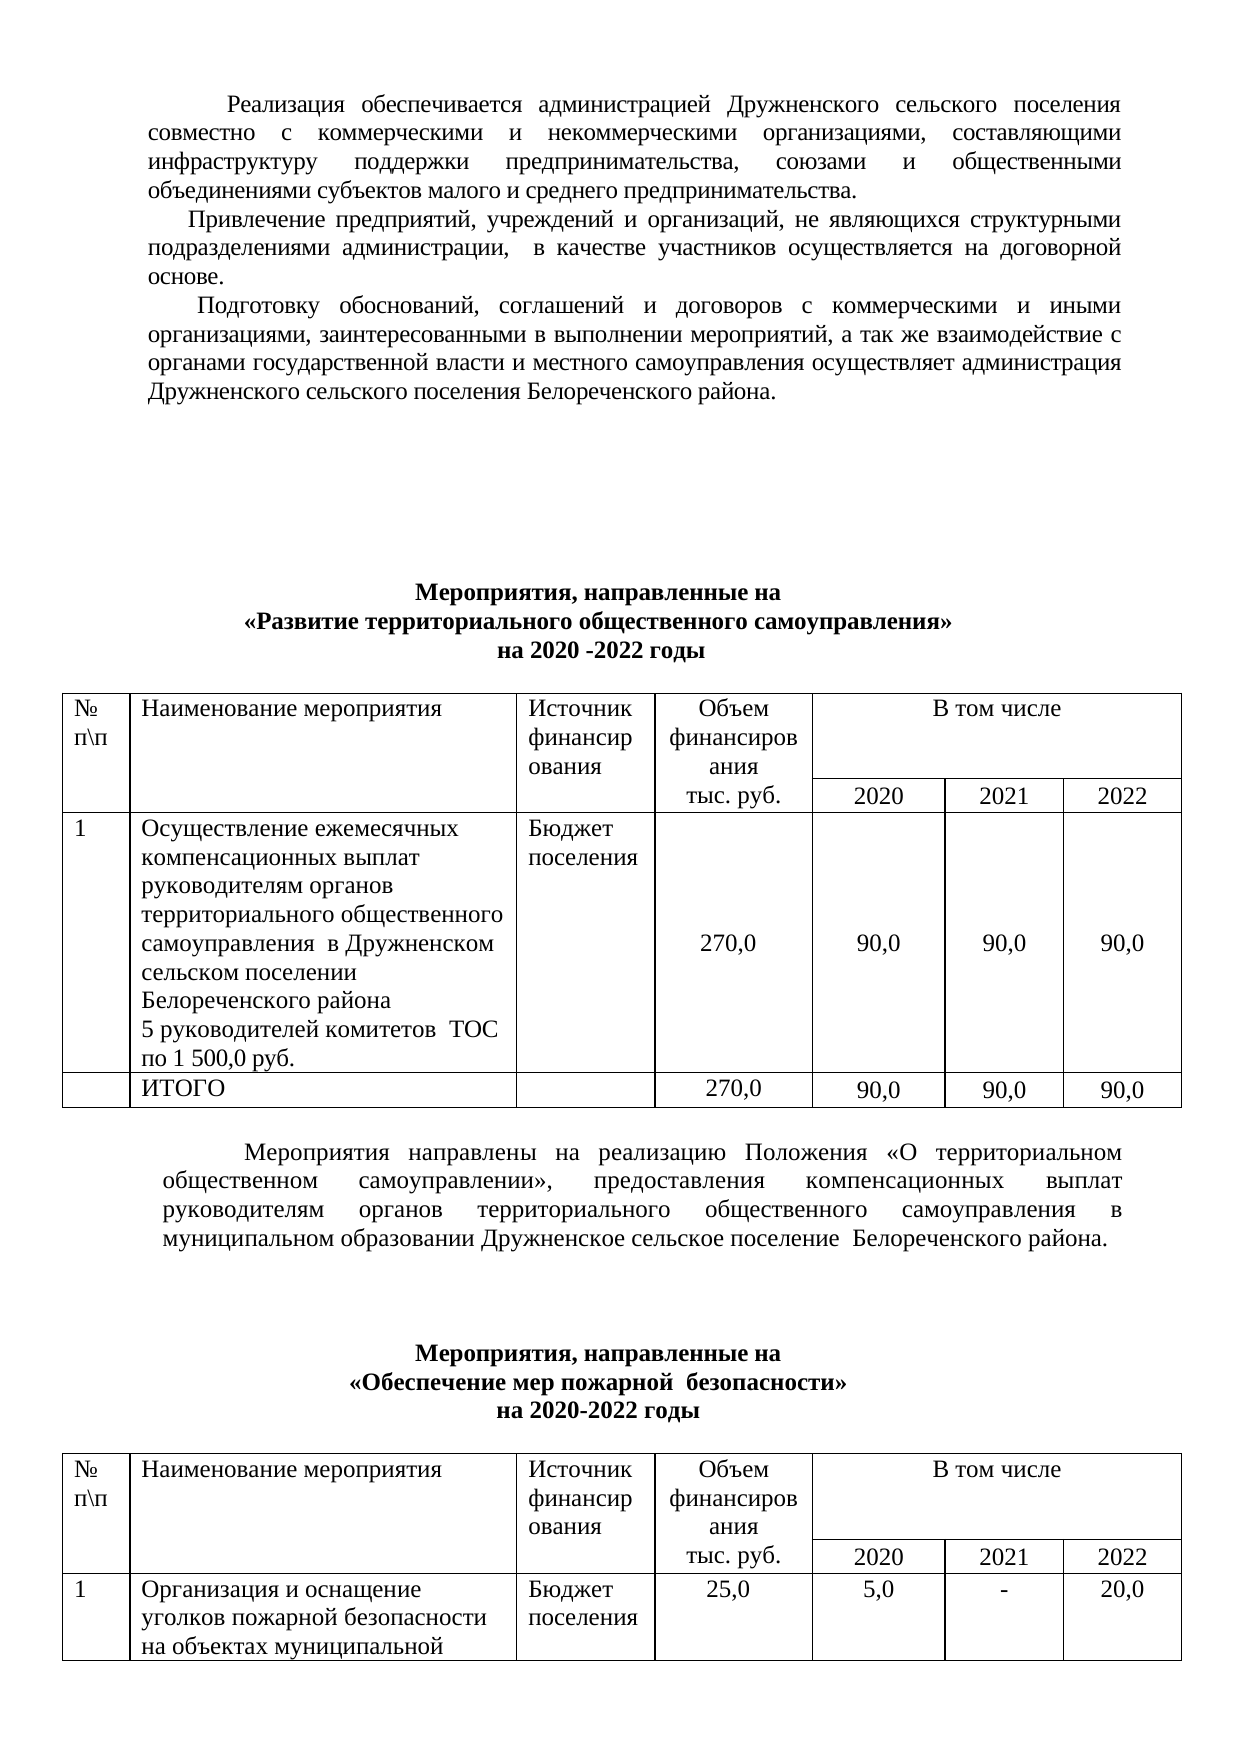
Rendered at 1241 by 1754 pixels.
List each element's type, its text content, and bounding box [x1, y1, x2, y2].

table_cell ИТОГО [131, 1073, 516, 1107]
table_cell 270,0 [656, 1073, 812, 1107]
table_cell 20,0 [1064, 1574, 1181, 1660]
table_header Источник финансирования [517, 694, 654, 812]
table_header Источник финансирования [517, 1454, 654, 1573]
table_header № п\п [63, 1454, 129, 1573]
table_header В том числе [813, 1454, 1181, 1539]
table_cell 2021 [946, 779, 1063, 812]
text на 2020-2022 годы [74, 1395, 1122, 1424]
table_cell Осуществление ежемесячных компенсационных выплат руководителям органов территориального общественного самоуправления в Дружненском сельском поселении Белореченского района 5 руководителей комитетов ТОС по 1 500,0 руб. [131, 813, 516, 1072]
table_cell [131, 1574, 516, 1660]
text Мероприятия, направленные на [74, 1338, 1122, 1367]
table_cell 2022 [1064, 779, 1181, 812]
table_cell 2020 [813, 779, 944, 812]
table_cell 90,0 [946, 813, 1063, 1072]
table_cell 25,0 [656, 1574, 812, 1660]
table_cell [63, 1073, 129, 1107]
table_cell 2020 [813, 1540, 944, 1573]
text на 2020 -2022 годы [74, 635, 1122, 664]
text Привлечение предприятий, учреждений и организаций, не являющихся структурными подразделениями администрации, в качестве участников осуществляется на договорной основе. [148, 204, 1122, 290]
table_cell 90,0 [813, 813, 944, 1072]
text «Развитие территориального общественного самоуправления» [74, 606, 1122, 635]
table_header Наименование мероприятия [131, 1454, 516, 1573]
table_cell - [946, 1574, 1063, 1660]
table_cell 90,0 [946, 1073, 1063, 1107]
table_header Наименование мероприятия [131, 694, 516, 812]
table_cell 5,0 [813, 1574, 944, 1660]
table_cell Бюджет поселения [517, 813, 654, 1072]
table_cell 1 [63, 813, 129, 1072]
table_cell 2021 [946, 1540, 1063, 1573]
table_header Объем финансирования тыс. руб. [656, 694, 812, 812]
text Мероприятия направлены на реализацию Положения «О территориальном общественном самоуправлении», предоставления компенсационных выплат руководителям органов территориального общественного самоуправления в муниципальном образовании Дружненское сельское поселение Белореченского района. [162, 1137, 1122, 1252]
table_cell 90,0 [813, 1073, 944, 1107]
table_cell 90,0 [1064, 1073, 1181, 1107]
text Реализация обеспечивается администрацией Дружненского сельского поселения совместно с коммерческими и некоммерческими организациями, составляющими инфраструктуру поддержки предпринимательства, союзами и общественными объединениями субъектов малого и среднего предпринимательства. [148, 89, 1122, 204]
table_header № п\п [63, 694, 129, 812]
text «Обеспечение мер пожарной безопасности» [74, 1367, 1122, 1395]
text Подготовку обоснований, соглашений и договоров с коммерческими и иными организациями, заинтересованными в выполнении мероприятий, а так же взаимодействие с органами государственной власти и местного самоуправления осуществляет администрация Дружненского сельского поселения Белореченского района. [148, 290, 1122, 405]
table_header В том числе [813, 694, 1181, 778]
table_cell [517, 1073, 654, 1107]
table_header Объем финансирования тыс. руб. [656, 1454, 812, 1573]
table_cell 270,0 [656, 813, 812, 1072]
table_cell 2022 [1064, 1540, 1181, 1573]
text Мероприятия, направленные на [74, 577, 1122, 606]
table_cell 1 [63, 1574, 129, 1660]
table_cell Бюджет поселения [517, 1574, 654, 1660]
table_cell 90,0 [1064, 813, 1181, 1072]
